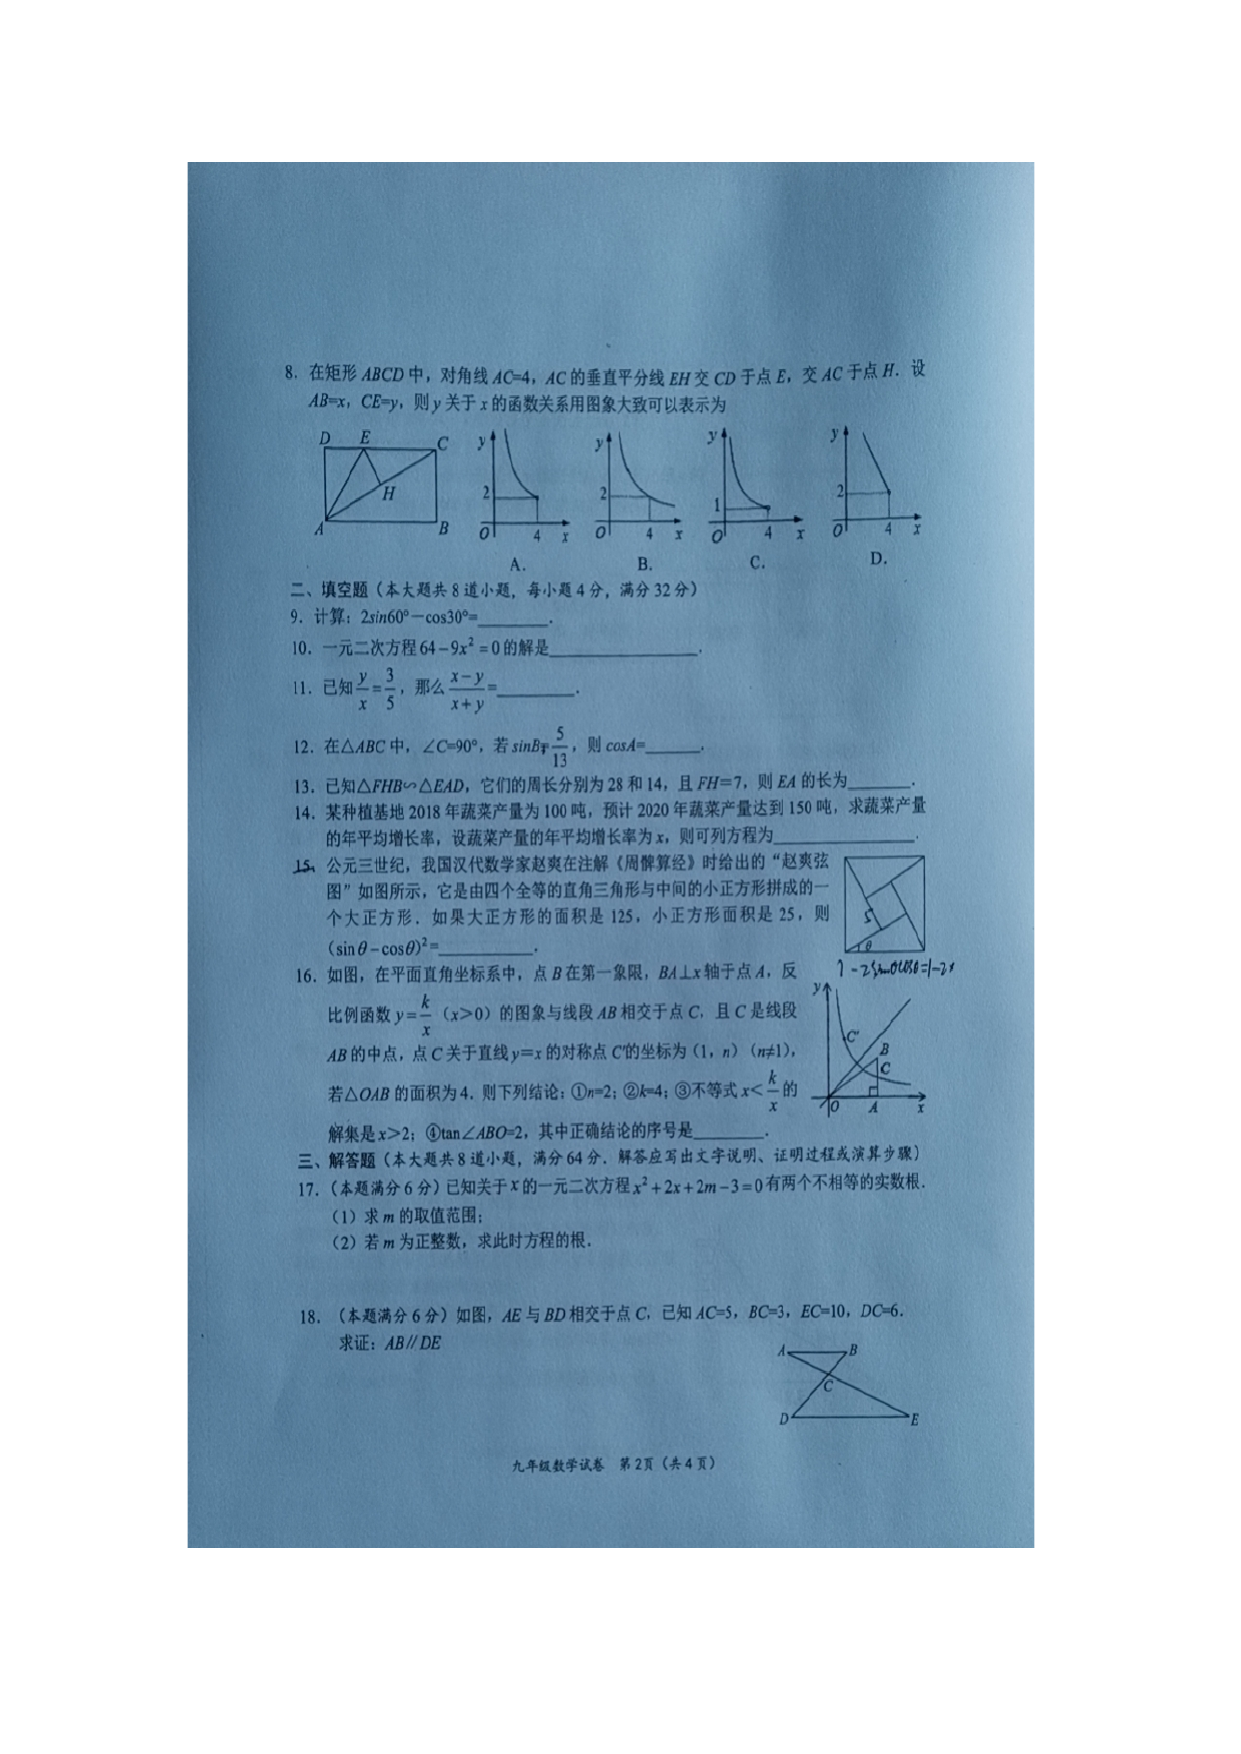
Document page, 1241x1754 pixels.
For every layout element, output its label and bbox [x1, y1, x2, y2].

picture [187, 162, 1035, 1548]
